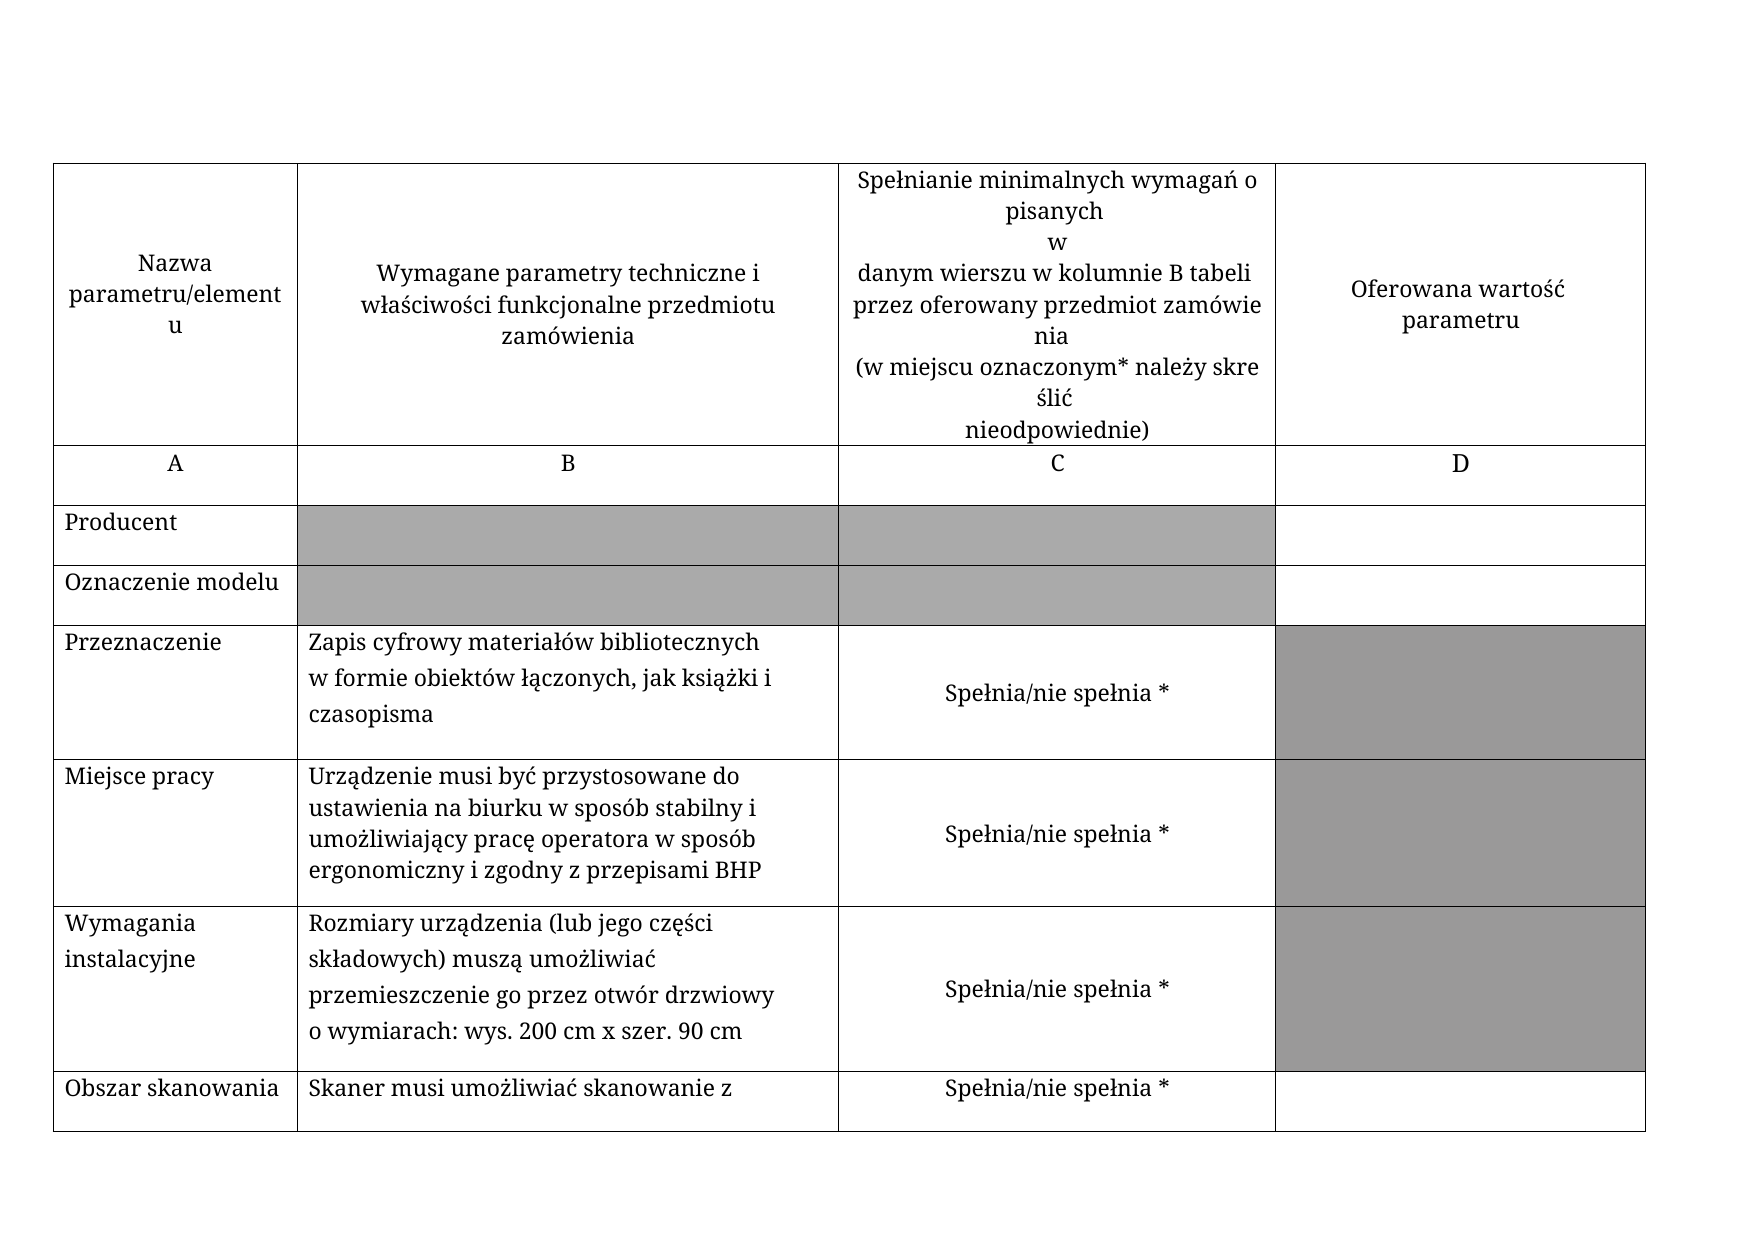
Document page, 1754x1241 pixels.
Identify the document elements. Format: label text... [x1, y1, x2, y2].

table_cell [298, 506, 838, 565]
table_cell C [839, 446, 1275, 504]
table_cell [839, 506, 1275, 565]
table_cell Miejsce pracy [54, 760, 297, 906]
table_cell B [298, 446, 838, 504]
table_cell [839, 566, 1275, 625]
table_cell [1276, 506, 1645, 565]
table_cell Spełnia/nie spełnia * [839, 626, 1275, 759]
table_header Oferowana wartość parametru [1276, 164, 1645, 445]
table_cell Wymagania instalacyjne [54, 907, 297, 1071]
table_cell [1276, 760, 1645, 906]
table_cell [1276, 566, 1645, 625]
table_cell Rozmiary urządzenia (lub jego części składowych) muszą umożliwiać przemieszczenie go przez otwór drzwiowy o wymiarach: wys. 200 cm x szer. 90 cm [298, 907, 838, 1071]
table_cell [298, 1072, 838, 1131]
table_cell Spełnia/nie spełnia * [839, 907, 1275, 1071]
table_cell Oznaczenie modelu [54, 566, 297, 625]
table_header Spełnianie minimalnych wymagań opisanych w danym wierszu w kolumnie B tabeli przez oferowany przedmiot zamówienia (w miejscu oznaczonym* należy skreślić nieodpowiednie) [839, 164, 1275, 445]
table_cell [839, 1072, 1275, 1131]
table_cell Urządzenie musi być przystosowane do ustawienia na biurku w sposób stabilny i umożliwiający pracę operatora w sposób ergonomiczny i zgodny z przepisami BHP [298, 760, 838, 906]
table_cell Obszar skanowania [54, 1072, 297, 1131]
table_cell [1276, 1072, 1645, 1131]
table_cell Spełnia/nie spełnia * [839, 760, 1275, 906]
table_cell [298, 566, 838, 625]
table_cell D [1276, 446, 1645, 504]
table_cell Przeznaczenie [54, 626, 297, 759]
table_cell [1276, 907, 1645, 1071]
table_cell Producent [54, 506, 297, 565]
table_header Wymagane parametry techniczne i właściwości funkcjonalne przedmiotu zamówienia [298, 164, 838, 445]
table_cell [1276, 626, 1645, 759]
table_cell Zapis cyfrowy materiałów bibliotecznych w formie obiektów łączonych, jak książki i czasopisma [298, 626, 838, 759]
table_header Nazwa parametru/elementu [54, 164, 297, 445]
table_cell A [54, 446, 297, 504]
